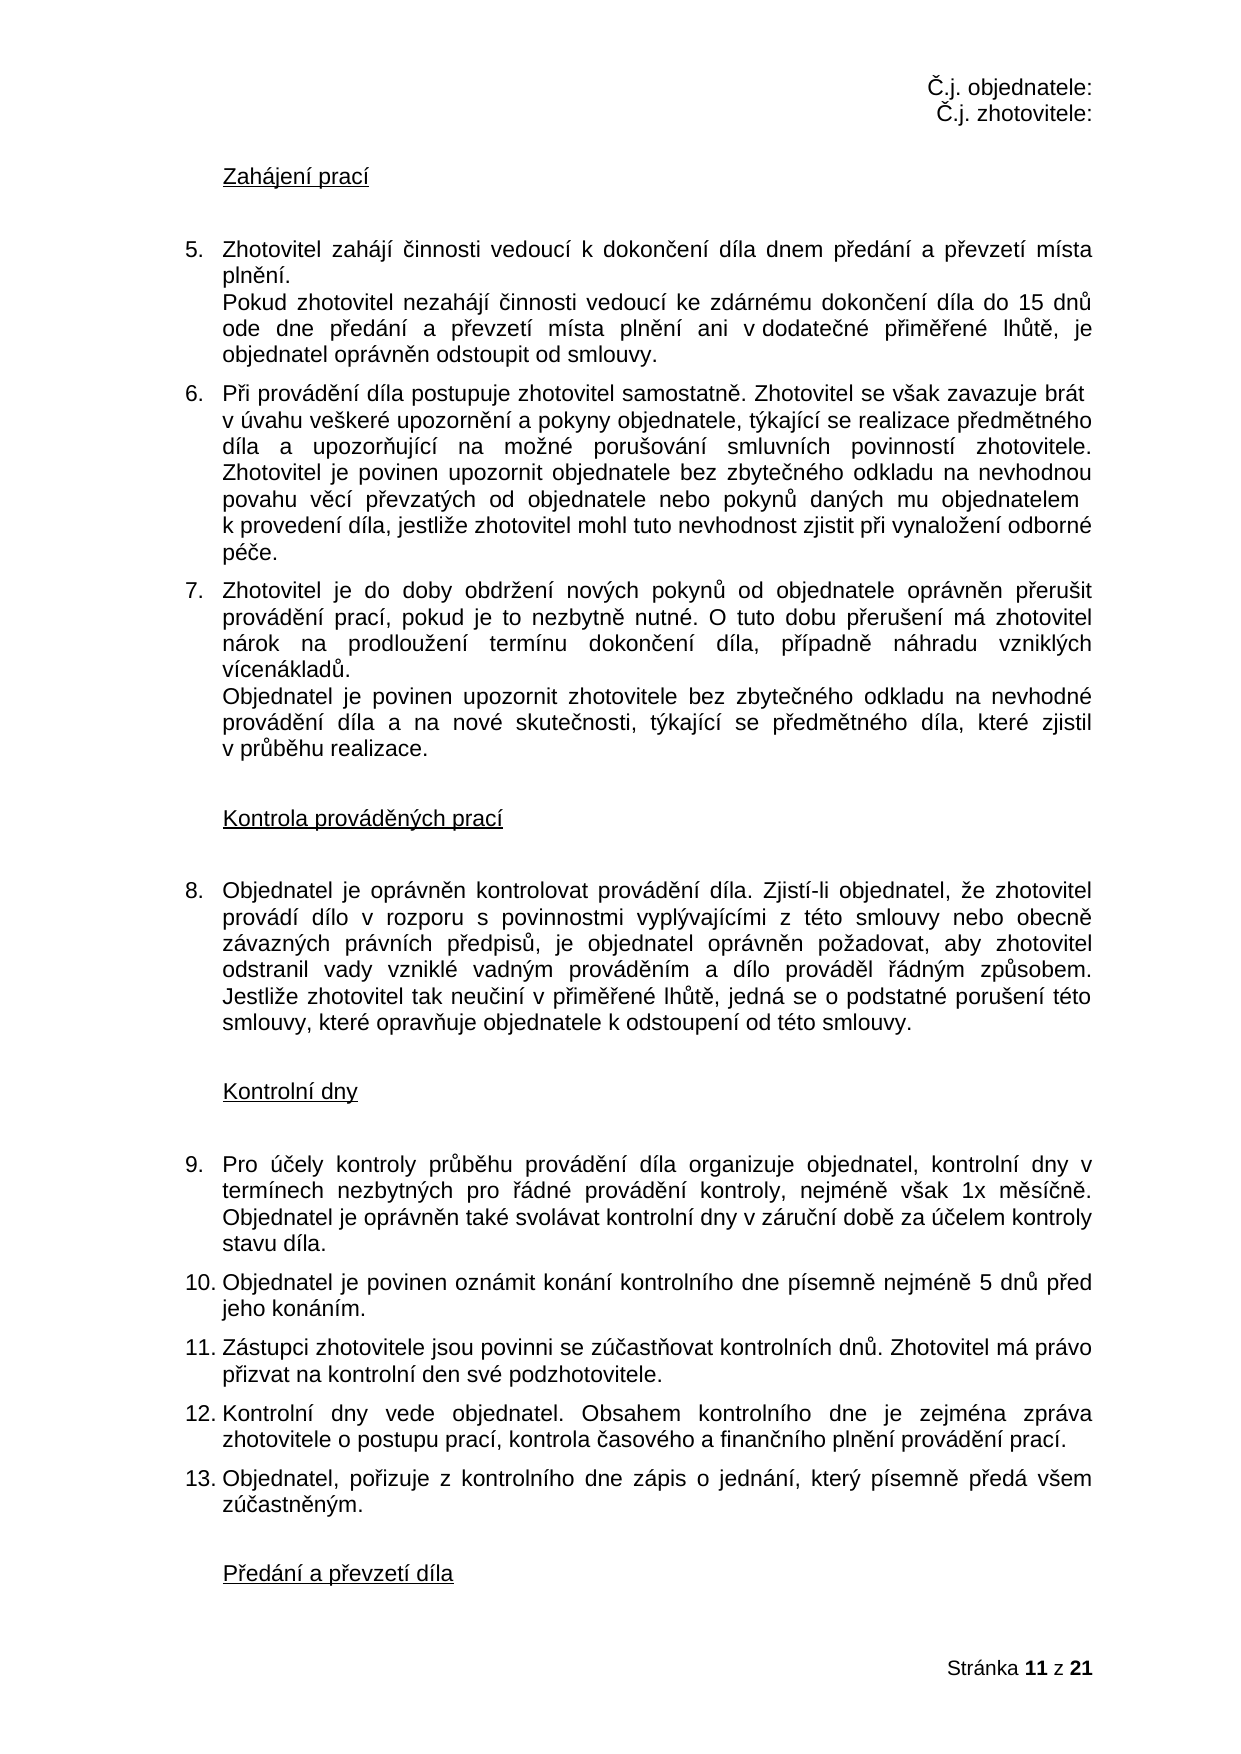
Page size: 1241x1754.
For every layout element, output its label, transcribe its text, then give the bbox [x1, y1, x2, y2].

list Kontrola prováděných prací [223, 774, 1093, 831]
list Zhotovitel zahájí činnosti vedoucí k dokončení díla dnem předání a převzetí místa plnění. Pokud zhotovitel nezahájí činnosti vedoucí ke zdárnému dokončení díla do 15 dnů ode dne předání a převzetí místa plnění ani v dodatečné přiměřené lhůtě, je objednatel oprávněn odstoupit od smlouvy. [185, 236, 1093, 368]
list Předání a převzetí díla [223, 1560, 1093, 1586]
list Objednatel je povinen oznámit konání kontrolního dne písemně nejméně 5 dnů před jeho konáním. [185, 1269, 1093, 1322]
list Při provádění díla postupuje zhotovitel samostatně. Zhotovitel se však zavazuje brát v úvahu veškeré upozornění a pokyny objednatele, týkající se realizace předmětného díla a upozorňující na možné porušování smluvních povinností zhotovitele. Zhotovitel je povinen upozornit objednatele bez zbytečného odkladu na nevhodnou povahu věcí převzatých od objednatele nebo pokynů daných mu objednatelem k provedení díla, jestliže zhotovitel mohl tuto nevhodnost zjistit při vynaložení odborné péče. [185, 380, 1093, 565]
list Zahájení prací [223, 163, 1093, 189]
list Zástupci zhotovitele jsou povinni se zúčastňovat kontrolních dnů. Zhotovitel má právo přizvat na kontrolní den své podzhotovitele. [185, 1334, 1093, 1387]
list Kontrolní dny vede objednatel. Obsahem kontrolního dne je zejména zpráva zhotovitele o postupu prací, kontrola časového a finančního plnění provádění prací. [185, 1399, 1093, 1452]
list Objednatel je oprávněn kontrolovat provádění díla. Zjistí-li objednatel, že zhotovitel provádí dílo v rozporu s povinnostmi vyplývajícími z této smlouvy nebo obecně závazných právních předpisů, je objednatel oprávněn požadovat, aby zhotovitel odstranil vady vzniklé vadným prováděním a dílo prováděl řádným způsobem. Jestliže zhotovitel tak neučiní v přiměřené lhůtě, jedná se o podstatné porušení této smlouvy, které opravňuje objednatele k odstoupení od této smlouvy. [185, 877, 1093, 1036]
list Objednatel, pořizuje z kontrolního dne zápis o jednání, který písemně předá všem zúčastněným. [185, 1465, 1093, 1517]
list Kontrolní dny [223, 1078, 1093, 1104]
list Pro účely kontroly průběhu provádění díla organizuje objednatel, kontrolní dny v termínech nezbytných pro řádné provádění kontroly, nejméně však 1x měsíčně. Objednatel je oprávněn také svolávat kontrolní dny v záruční době za účelem kontroly stavu díla. [185, 1151, 1093, 1257]
list Zhotovitel je do doby obdržení nových pokynů od objednatele oprávněn přerušit provádění prací, pokud je to nezbytně nutné. O tuto dobu přerušení má zhotovitel nárok na prodloužení termínu dokončení díla, případně náhradu vzniklých vícenákladů. Objednatel je povinen upozornit zhotovitele bez zbytečného odkladu na nevhodné provádění díla a na nové skutečnosti, týkající se předmětného díla, které zjistil v průběhu realizace. [185, 577, 1093, 762]
